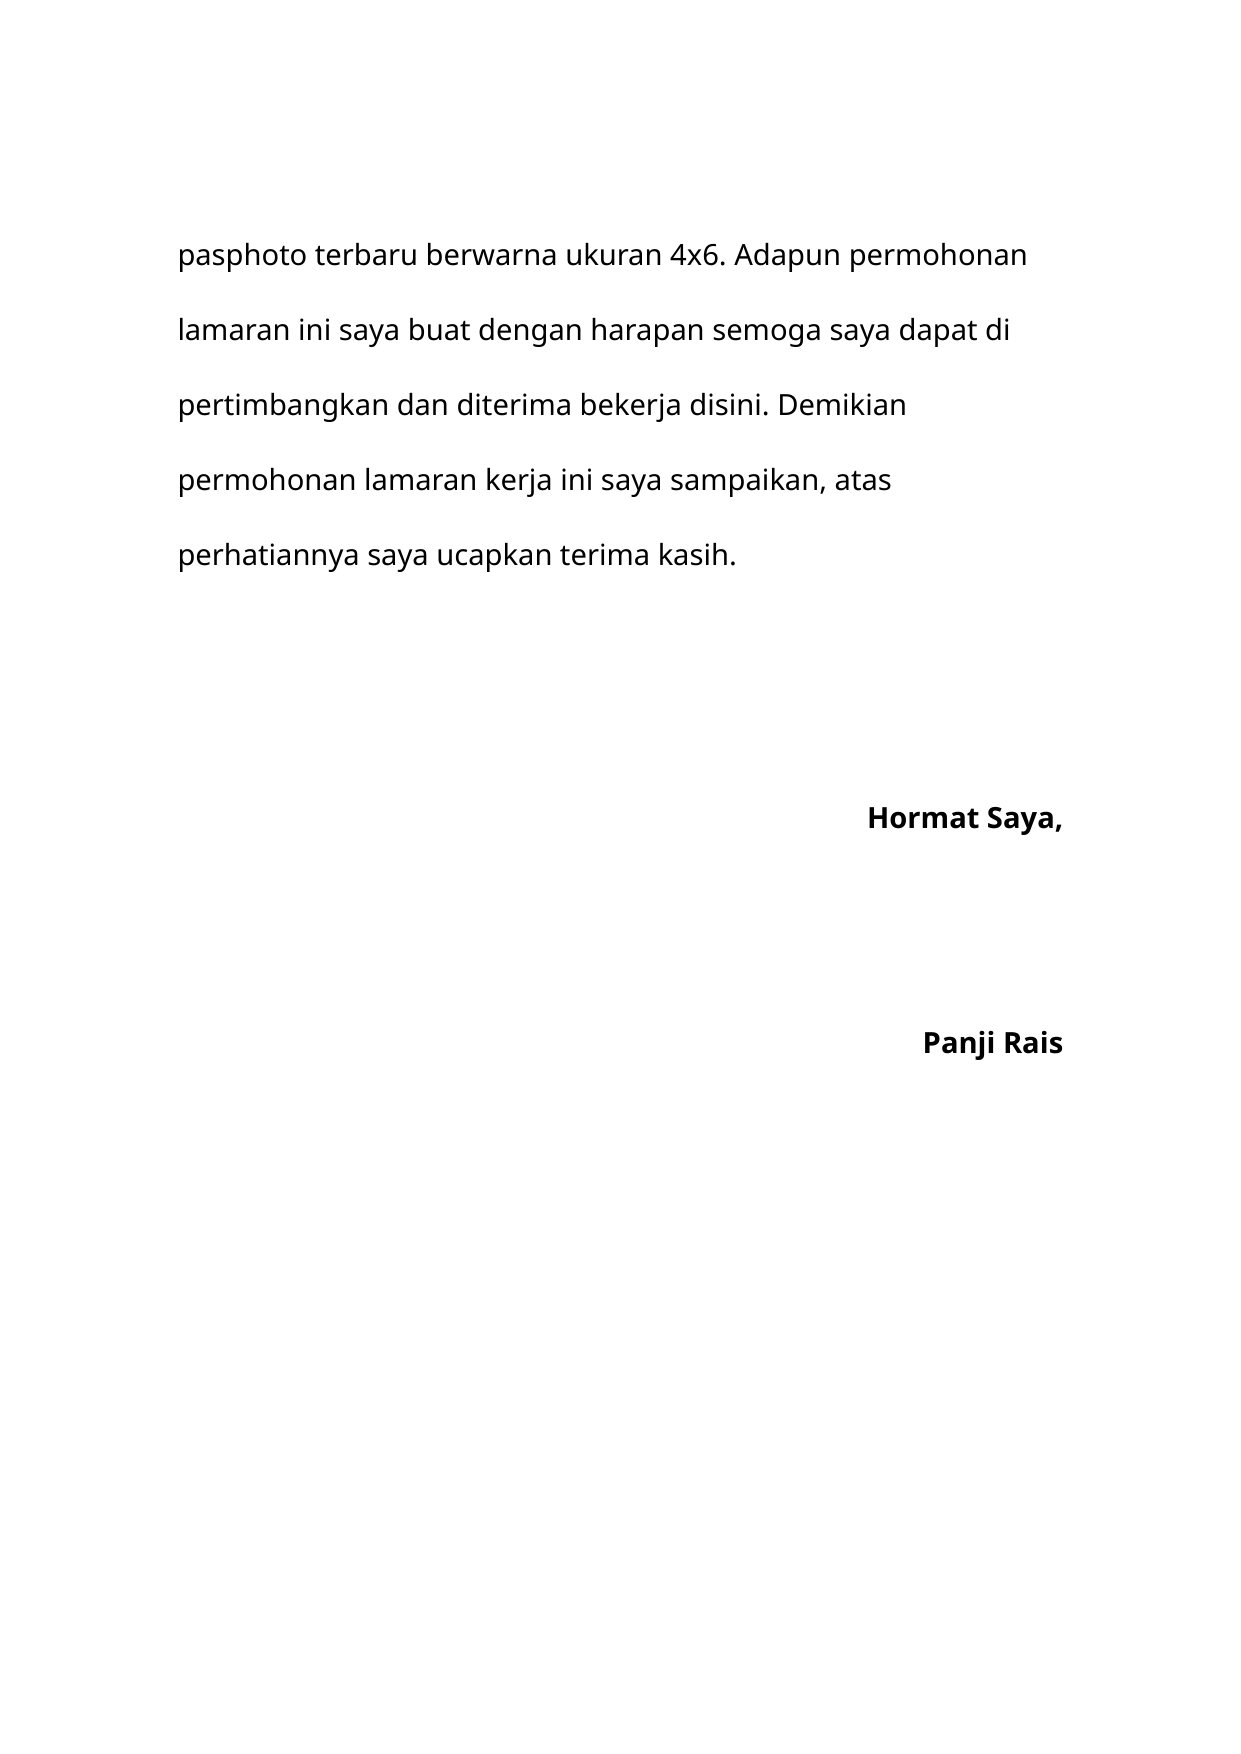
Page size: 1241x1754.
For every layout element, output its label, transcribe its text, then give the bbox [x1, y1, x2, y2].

text Panji Rais [177, 1004, 1063, 1079]
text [177, 217, 1063, 592]
text Hormat Saya, [177, 779, 1063, 854]
